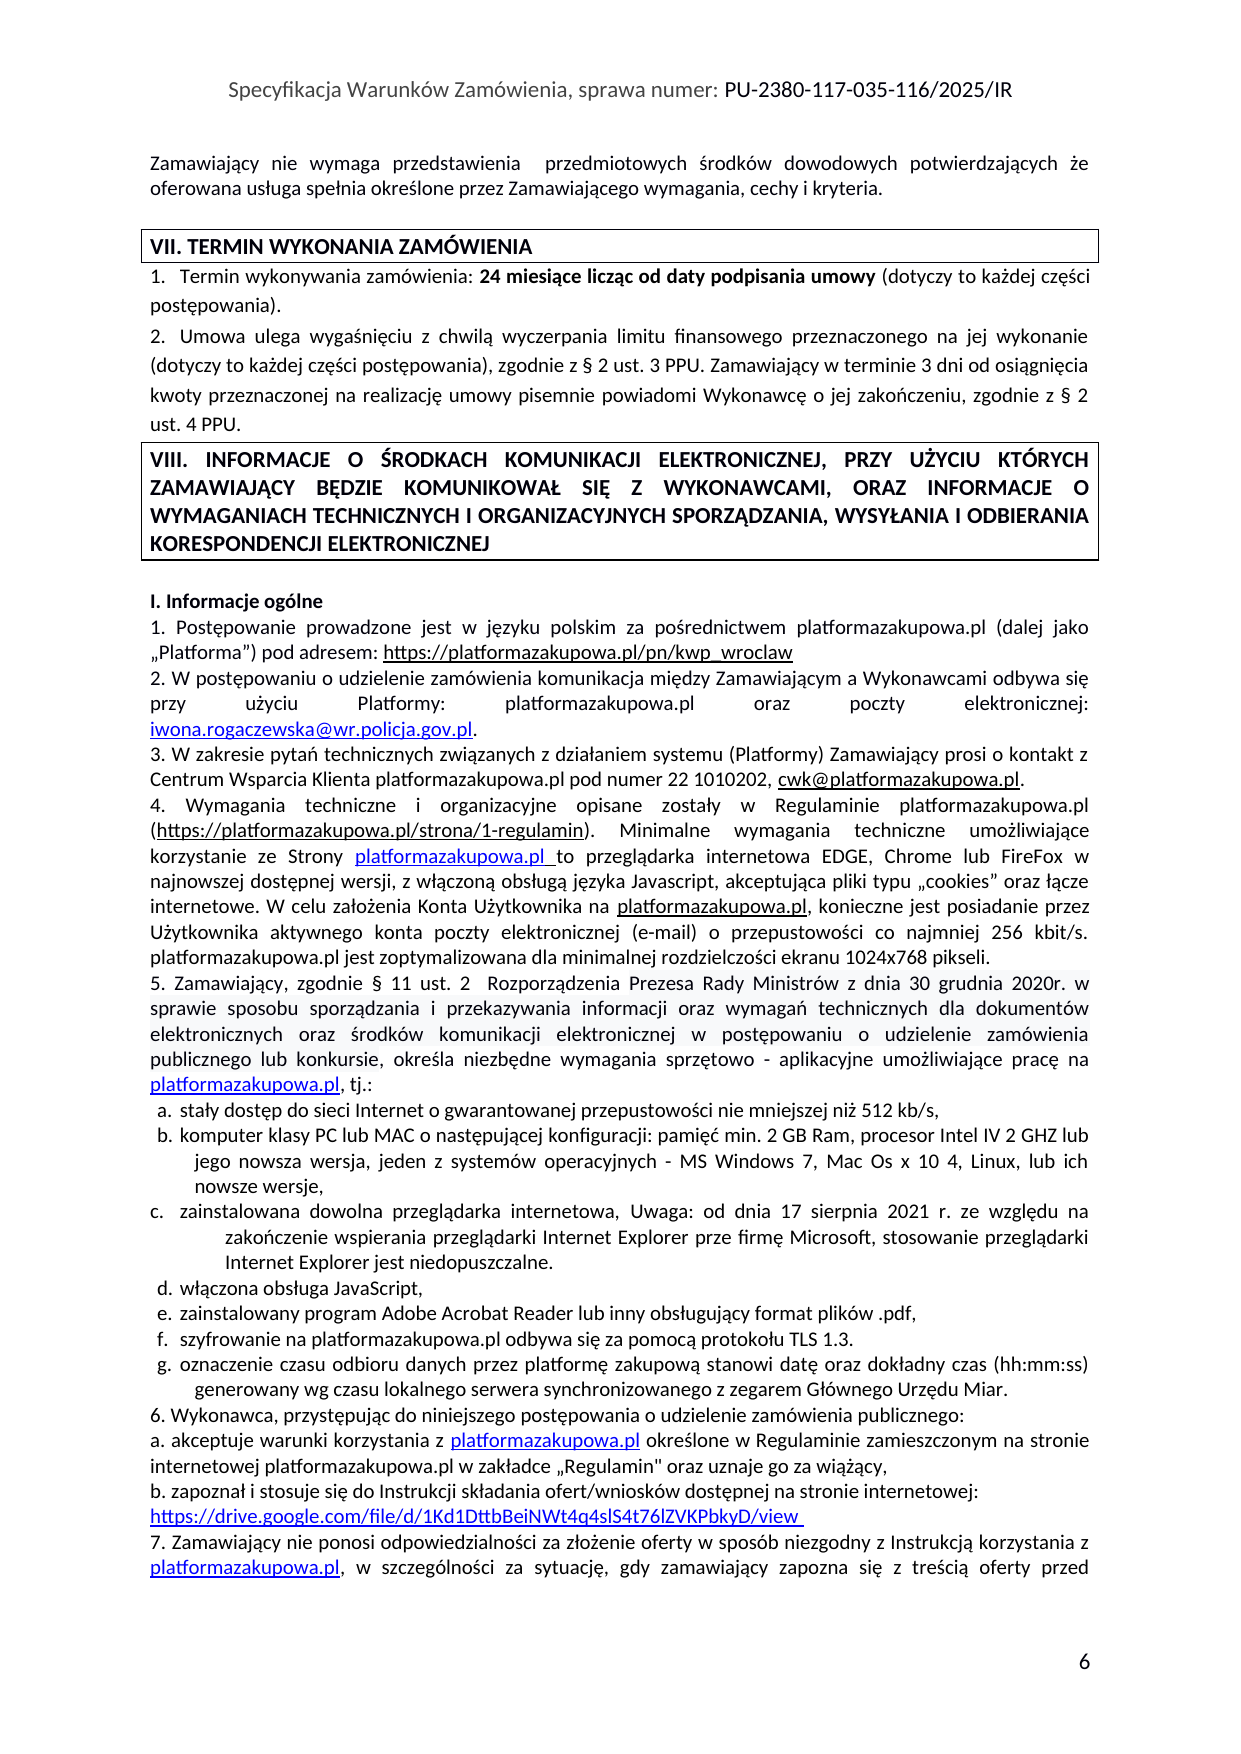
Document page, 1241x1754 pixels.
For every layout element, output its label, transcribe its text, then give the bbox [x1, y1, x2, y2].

text 4. Wymagania techniczne i organizacyjne opisane zostały w Regulaminie platformazakupowa.pl (https://platformazakupowa.pl/strona/1-regulamin). Minimalne wymagania techniczne umożliwiające korzystanie ze Strony platformazakupowa.pl to przeglądarka internetowa EDGE, Chrome lub FireFox w najnowszej dostępnej wersji, z włączoną obsługą języka Javascript, akceptująca pliki typu „cookies” oraz łącze internetowe. W celu założenia Konta Użytkownika na platformazakupowa.pl, konieczne jest posiadanie przez Użytkownika aktywnego konta poczty elektronicznej (e-mail) o przepustowości co najmniej 256 kbit/s. platformazakupowa.pl jest zoptymalizowana dla minimalnej rozdzielczości ekranu 1024x768 pikseli. [150, 792, 1090, 970]
text 5. Zamawiający, zgodnie § 11 ust. 2 Rozporządzenia Prezesa Rady Ministrów z dnia 30 grudnia 2020r. w sprawie sposobu sporządzania i przekazywania informacji oraz wymagań technicznych dla dokumentów elektronicznych oraz środków komunikacji elektronicznej w postępowaniu o udzielenie zamówienia publicznego lub konkursie, określa niezbędne wymagania sprzętowo - aplikacyjne umożliwiające pracę na platformazakupowa.pl, tj.: [150, 1046, 1090, 1097]
list oznaczenie czasu odbioru danych przez platformę zakupową stanowi datę oraz dokładny czas (hh:mm:ss) generowany wg czasu lokalnego serwera synchronizowanego z zegarem Głównego Urzędu Miar. [157, 1351, 1090, 1402]
text 2. W postępowaniu o udzielenie zamówienia komunikacja między Zamawiającym a Wykonawcami odbywa się przy użyciu Platformy: platformazakupowa.pl oraz poczty elektronicznej: iwona.rogaczewska@wr.policja.gov.pl. [150, 665, 1090, 741]
list zainstalowana dowolna przeglądarka internetowa, Uwaga: od dnia 17 sierpnia 2021 r. ze względu na zakończenie wspierania przeglądarki Internet Explorer prze firmę Microsoft, stosowanie przeglądarki Internet Explorer jest niedopuszczalne. [150, 1199, 1090, 1275]
text https://drive.google.com/file/d/1Kd1DttbBeiNWt4q4slS4t76lZVKPbkyD/view [150, 1504, 1090, 1529]
list zainstalowany program Adobe Acrobat Reader lub inny obsługujący format plików .pdf, [157, 1300, 1090, 1326]
text VIII. INFORMACJE O ŚRODKACH KOMUNIKACJI ELEKTRONICZNEJ, PRZY UŻYCIU KTÓRYCH ZAMAWIAJĄCY BĘDZIE KOMUNIKOWAŁ SIĘ Z WYKONAWCAMI, ORAZ INFORMACJE O WYMAGANIACH TECHNICZNYCH I ORGANIZACYJNYCH SPORZĄDZANIA, WYSYŁANIA I ODBIERANIA KORESPONDENCJI ELEKTRONICZNEJ [142, 443, 1098, 559]
list szyfrowanie na platformazakupowa.pl odbywa się za pomocą protokołu TLS 1.3. [157, 1326, 1090, 1351]
list stały dostęp do sieci Internet o gwarantowanej przepustowości nie mniejszej niż 512 kb/s, [157, 1097, 1090, 1122]
list Termin wykonywania zamówienia: 24 miesiące licząc od daty podpisania umowy (dotyczy to każdej części postępowania). [150, 263, 1090, 318]
list Umowa ulega wygaśnięciu z chwilą wyczerpania limitu finansowego przeznaczonego na jej wykonanie (dotyczy to każdej części postępowania), zgodnie z § 2 ust. 3 PPU. Zamawiający w terminie 3 dni od osiągnięcia kwoty przeznaczonej na realizację umowy pisemnie powiadomi Wykonawcę o jej zakończeniu, zgodnie z § 2 ust. 4 PPU. [150, 323, 1090, 436]
list komputer klasy PC lub MAC o następującej konfiguracji: pamięć min. 2 GB Ram, procesor Intel IV 2 GHZ lub jego nowsza wersja, jeden z systemów operacyjnych - MS Windows 7, Mac Os x 10 4, Linux, lub ich nowsze wersje, [157, 1122, 1090, 1199]
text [150, 1529, 1090, 1580]
text VII. TERMIN WYKONANIA ZAMÓWIENIA [142, 230, 1098, 262]
text a. akceptuje warunki korzystania z platformazakupowa.pl określone w Regulaminie zamieszczonym na stronie internetowej platformazakupowa.pl w zakładce „Regulamin" oraz uznaje go za wiążący, [150, 1427, 1090, 1478]
text 3. W zakresie pytań technicznych związanych z działaniem systemu (Platformy) Zamawiający prosi o kontakt z Centrum Wsparcia Klienta platformazakupowa.pl pod numer 22 1010202, cwk@platformazakupowa.pl. [150, 741, 1090, 792]
list włączona obsługa JavaScript, [157, 1275, 1090, 1300]
text Zamawiający nie wymaga przedstawienia przedmiotowych środków dowodowych potwierdzających że oferowana usługa spełnia określone przez Zamawiającego wymagania, cechy i kryteria. [150, 150, 1090, 201]
text 1. Postępowanie prowadzone jest w języku polskim za pośrednictwem platformazakupowa.pl (dalej jako „Platforma”) pod adresem: https://platformazakupowa.pl/pn/kwp_wroclaw [150, 614, 1090, 665]
text 6. Wykonawca, przystępując do niniejszego postępowania o udzielenie zamówienia publicznego: [150, 1402, 1090, 1427]
text b. zapoznał i stosuje się do Instrukcji składania ofert/wniosków dostępnej na stronie internetowej: [150, 1478, 1090, 1504]
text I. Informacje ogólne [150, 589, 1090, 614]
